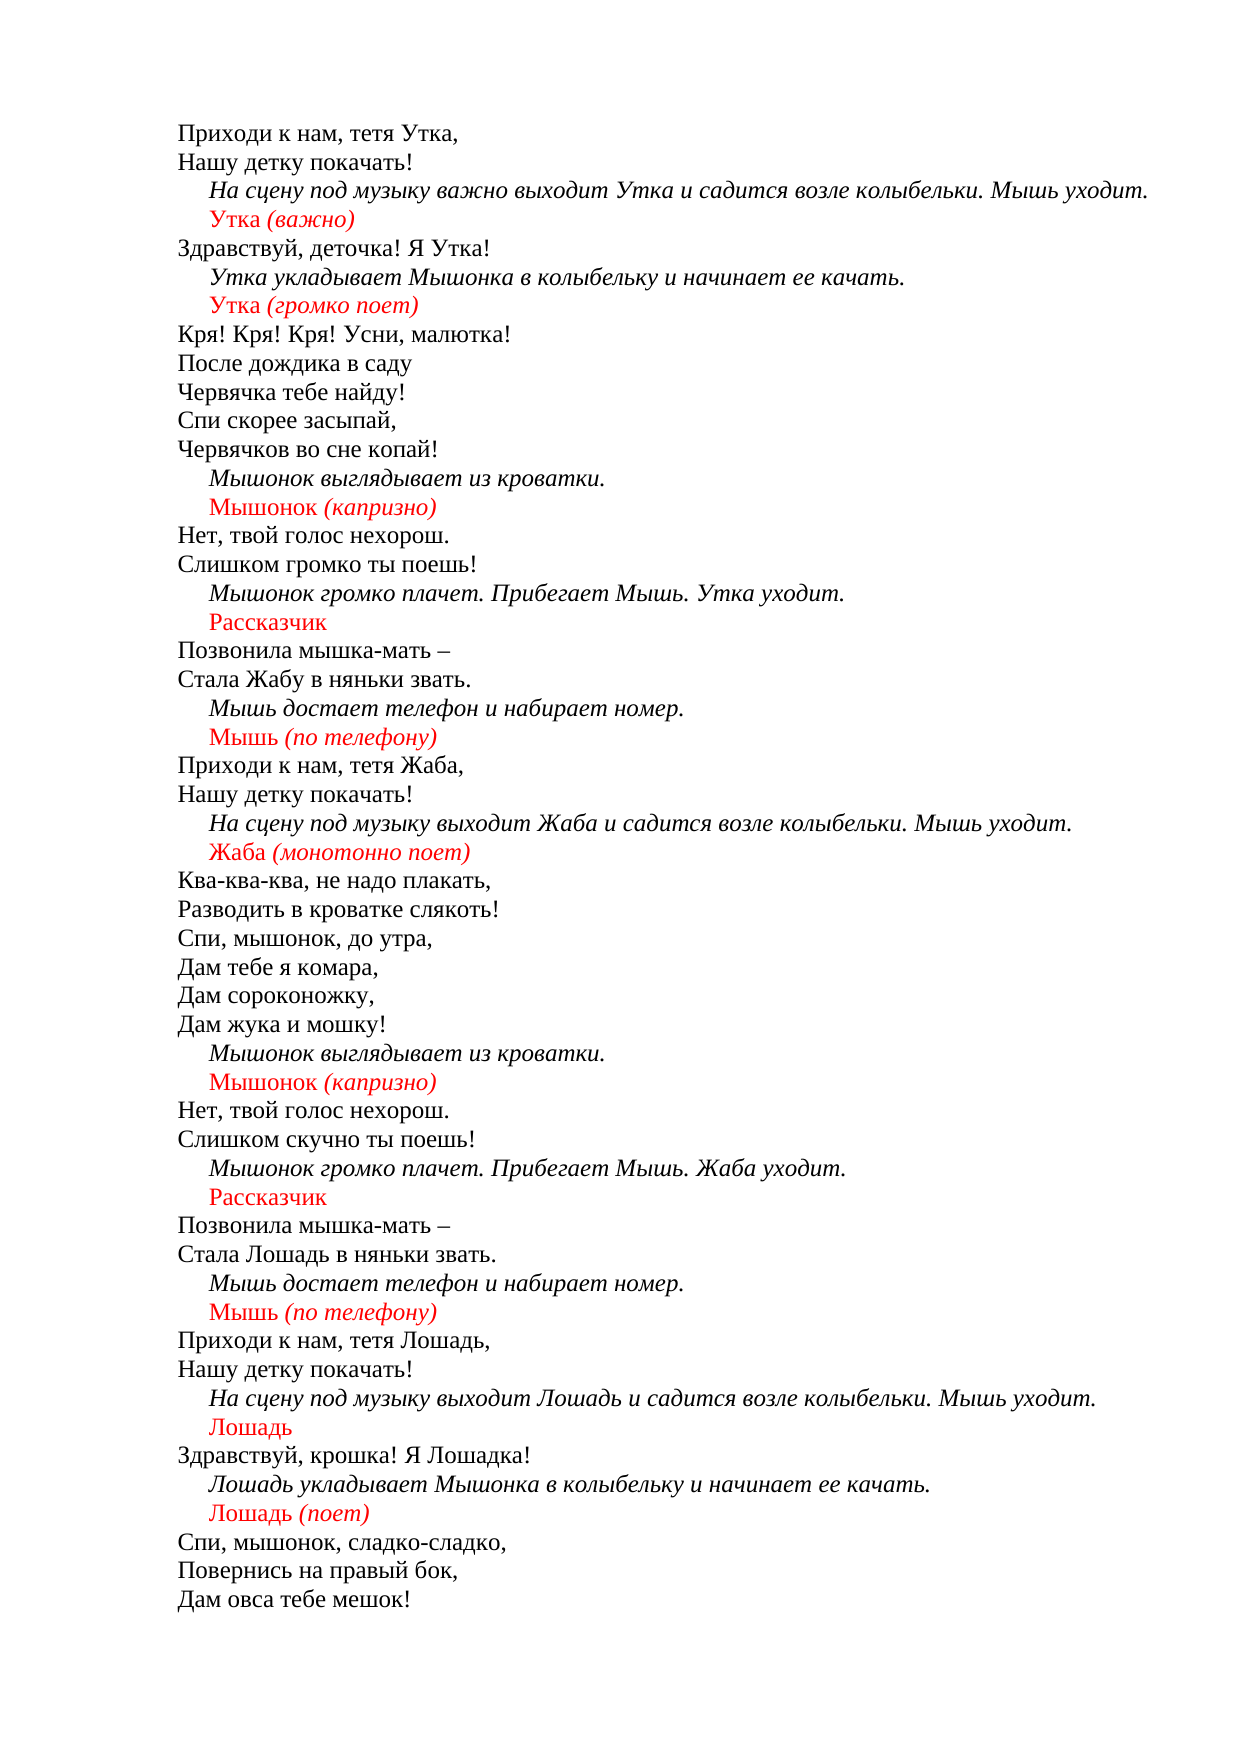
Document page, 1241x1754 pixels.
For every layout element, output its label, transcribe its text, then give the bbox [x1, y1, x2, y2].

text На сцену под музыку выходит Лошадь и садится возле колыбельки. Мышь уходит. [177, 1383, 1152, 1412]
text Приходи к нам, тетя Лошадь, Нашу детку покачать! [177, 1326, 1152, 1383]
text Мышонок громко плачет. Прибегает Мышь. Жаба уходит. [177, 1153, 1152, 1182]
text Мышь (по телефону) [177, 1297, 1152, 1326]
text Позвонила мышка-мать – Стала Жабу в няньки звать. [177, 636, 1152, 693]
text Приходи к нам, тетя Жаба, Нашу детку покачать! [177, 751, 1152, 808]
text Ква-ква-ква, не надо плакать, Разводить в кроватке слякоть! Спи, мышонок, до утра, Дам тебе я комара, Дам сороконожку, Дам жука и мошку! [177, 866, 1152, 1038]
text Мышонок выглядывает из кроватки. [177, 463, 1152, 492]
text Лошадь (поет) [177, 1498, 1152, 1527]
text Приходи к нам, тетя Утка, Нашу детку покачать! [177, 118, 1152, 176]
text Здравствуй, крошка! Я Лошадка! [177, 1441, 1152, 1469]
text Рассказчик [177, 607, 1152, 636]
text Утка (громко поет) [177, 291, 1152, 319]
text Мышь (по телефону) [177, 722, 1152, 751]
text Мышонок громко плачет. Прибегает Мышь. Утка уходит. [177, 578, 1152, 607]
text Рассказчик [177, 1182, 1152, 1211]
text На сцену под музыку выходит Жаба и садится возле колыбельки. Мышь уходит. [177, 808, 1152, 837]
text Кря! Кря! Кря! Усни, малютка! После дождика в саду Червячка тебе найду! Спи скорее засыпай, Червячков во сне копай! [177, 319, 1152, 463]
text Мышь достает телефон и набирает номер. [177, 693, 1152, 722]
text Нет, твой голос нехорош. Слишком скучно ты поешь! [177, 1096, 1152, 1153]
text Утка (важно) [177, 204, 1152, 233]
text Лошадь [177, 1412, 1152, 1441]
text Мышонок (капризно) [177, 1067, 1152, 1096]
text Жаба (монотонно поет) [177, 837, 1152, 866]
text Мышонок (капризно) [177, 492, 1152, 521]
text На сцену под музыку важно выходит Утка и садится возле колыбельки. Мышь уходит. [177, 176, 1152, 204]
text Позвонила мышка-мать – Стала Лошадь в няньки звать. [177, 1211, 1152, 1268]
text Нет, твой голос нехорош. Слишком громко ты поешь! [177, 521, 1152, 578]
text Здравствуй, деточка! Я Утка! [177, 233, 1152, 262]
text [177, 1527, 1152, 1613]
text Утка укладывает Мышонка в колыбельку и начинает ее качать. [177, 262, 1152, 291]
text Мышонок выглядывает из кроватки. [177, 1038, 1152, 1067]
text Лошадь укладывает Мышонка в колыбельку и начинает ее качать. [177, 1469, 1152, 1498]
text Мышь достает телефон и набирает номер. [177, 1268, 1152, 1297]
